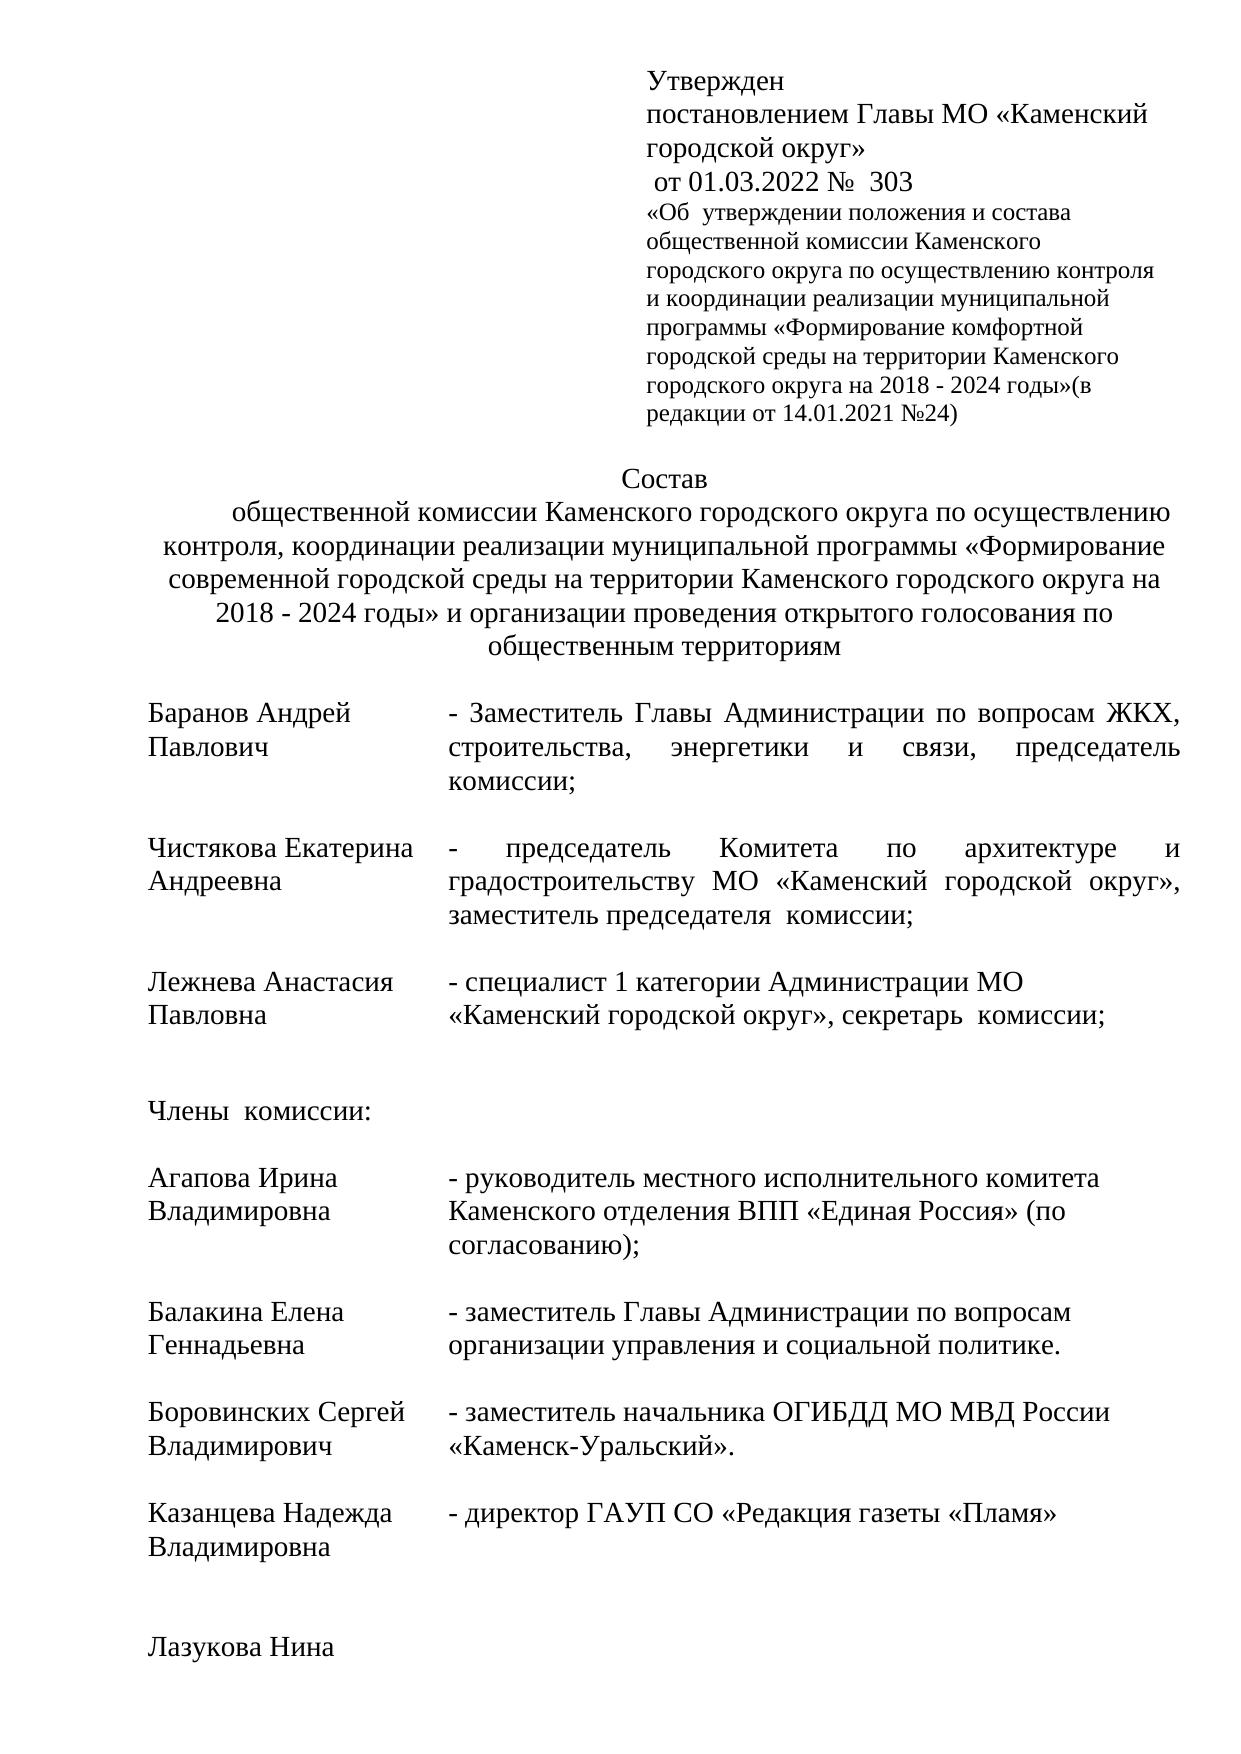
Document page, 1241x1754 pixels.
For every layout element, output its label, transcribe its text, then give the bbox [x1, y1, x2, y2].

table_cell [136, 1160, 437, 1663]
text Состав [148, 461, 1181, 494]
table_header Баранов Андрей Павлович [136, 696, 437, 796]
text общественной комиссии Каменского городского округа по осуществлению контроля, координации реализации муниципальной программы «Формирование современной городской среды на территории Каменского городского округа на 2018 - 2024 годы» и организации проведения открытого голосования по общественным территориям [148, 494, 1181, 662]
table_header - Заместитель Главы Администрации по вопросам ЖКХ, строительства, энергетики и связи, председатель комиссии; [437, 696, 1192, 796]
table_header Утвержден постановлением Главы МО «Каменский городской округ» от 01.03.2022 № 303 «Об утверждении положения и состава общественной комиссии Каменского городского округа по осуществлению контроля и координации реализации муниципальной программы «Формирование комфортной городской среды на территории Каменского городского округа на 2018 - 2024 годы»(в редакции от 14.01.2021 №24) [635, 63, 1167, 427]
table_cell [437, 1160, 1192, 1663]
table_cell Лежнева Анастасия Павловна Члены комиссии: [136, 930, 437, 1160]
table_cell - специалист 1 категории Администрации МО «Каменский городской округ», секретарь комиссии; [437, 930, 1192, 1160]
table_cell Чистякова Екатерина Андреевна [136, 796, 437, 930]
table_cell - председатель Комитета по архитектуре и градостроительству МО «Каменский городской округ», заместитель председателя комиссии; [437, 796, 1192, 930]
